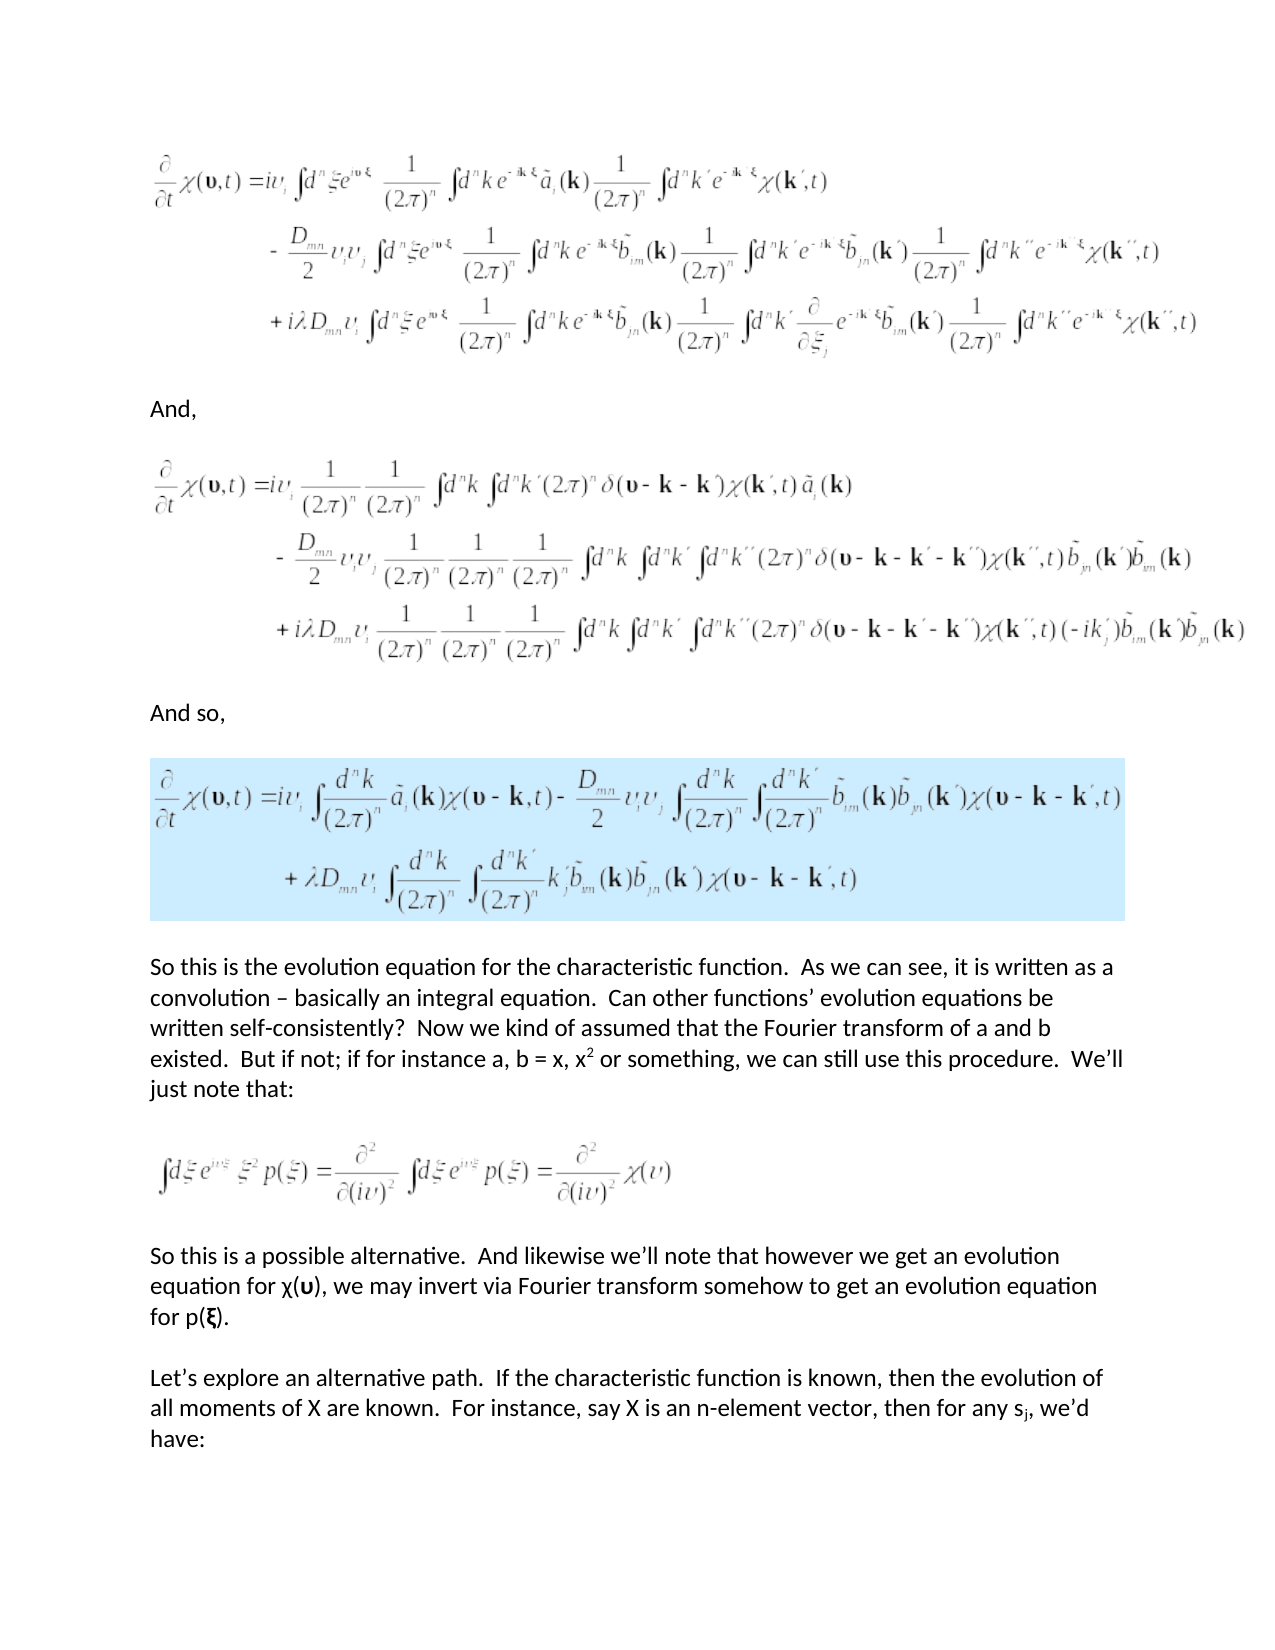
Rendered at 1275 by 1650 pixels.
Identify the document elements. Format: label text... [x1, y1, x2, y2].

text Let’s explore an alternative path. If the characteristic function is known, then the evolution of all moments of X are known. For instance, say X is an n-element vector, then for any sj, we’d have: [150, 1362, 1125, 1453]
text So this is the evolution equation for the characteristic function. As we can see, it is written as a convolution – basically an integral equation. Can other functions’ evolution equations be written self-consistently? Now we kind of assumed that the Fourier transform of a and b existed. But if not; if for instance a, b = x, x2 or something, we can still use this procedure. We’ll just note that: [150, 951, 1125, 1104]
text And so, [150, 697, 1125, 728]
text And, [150, 393, 1125, 423]
text So this is a possible alternative. And likewise we’ll note that however we get an evolution equation for χ(υ), we may invert via Fourier transform somehow to get an evolution equation for p(ξ). [150, 1240, 1125, 1331]
